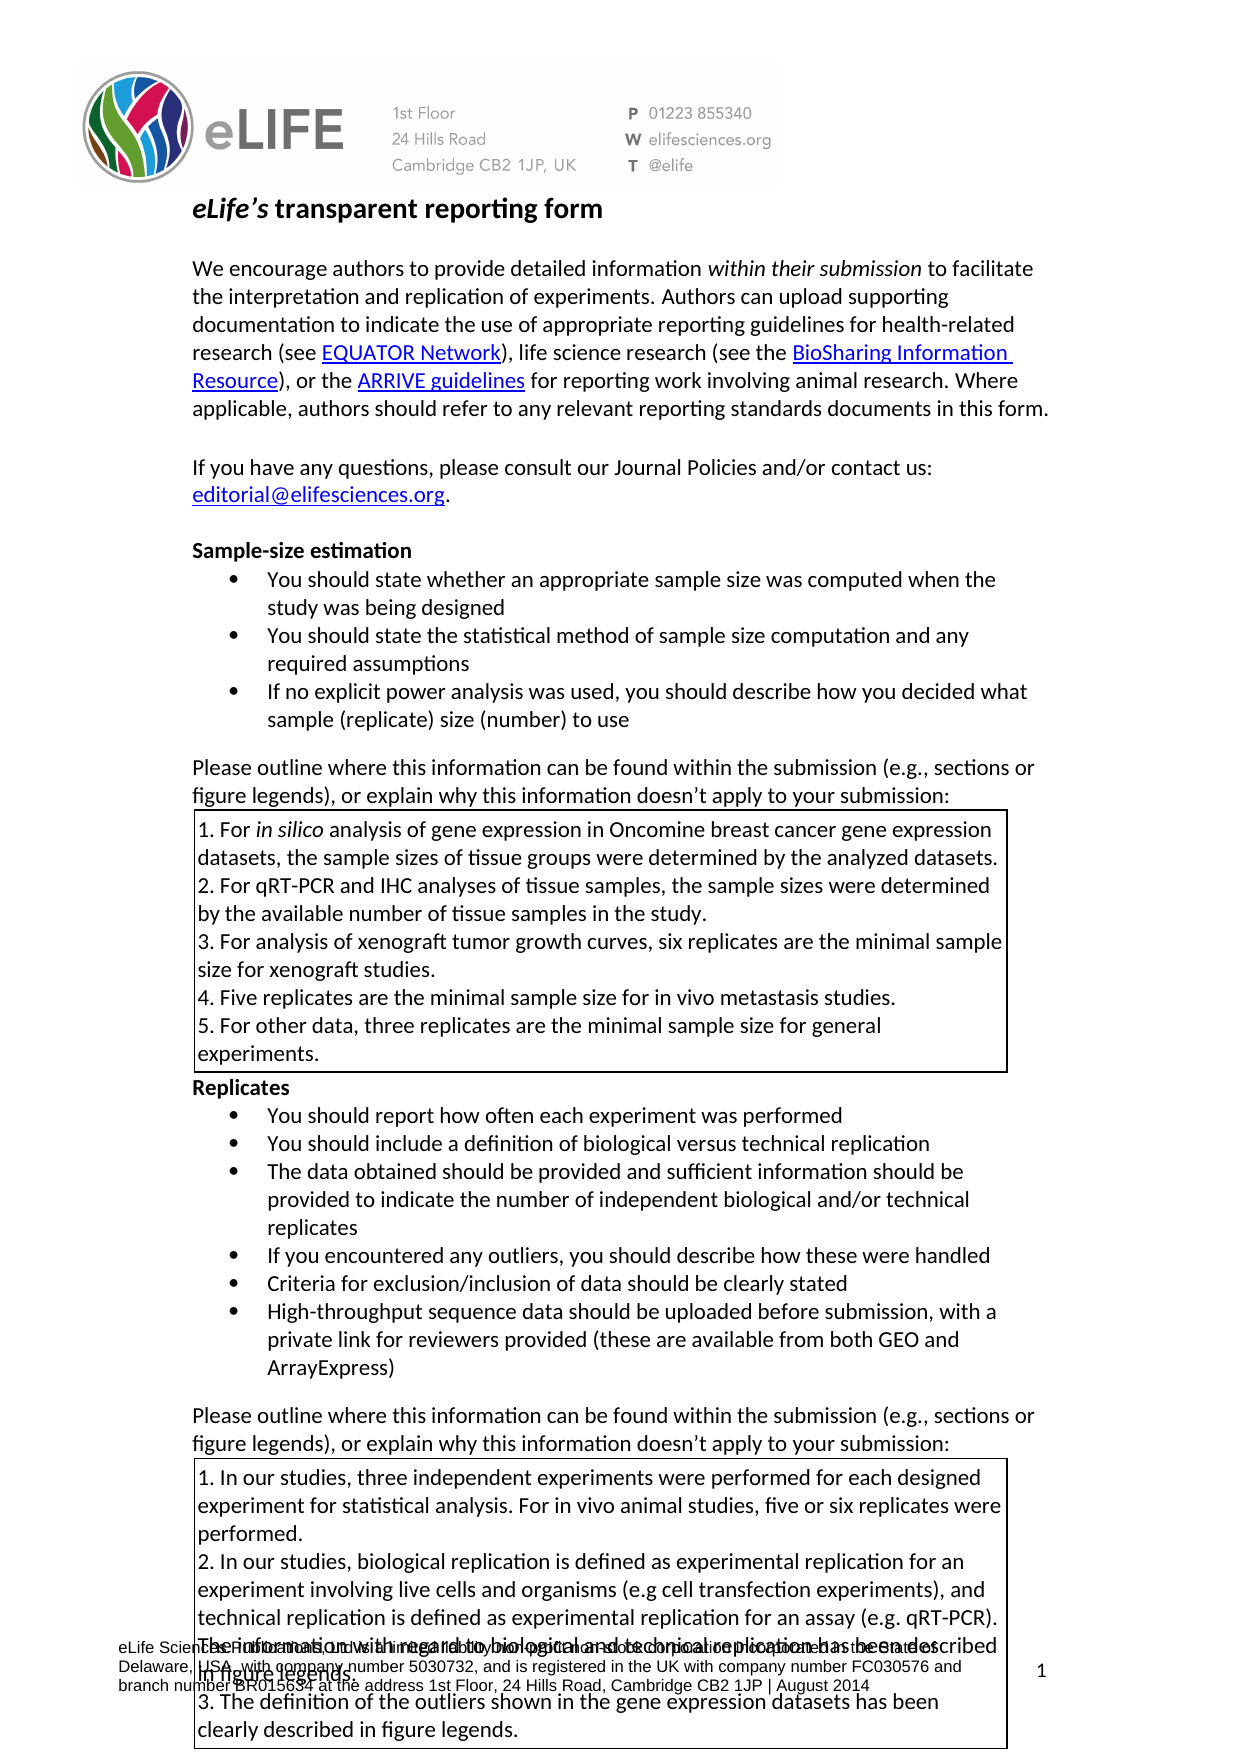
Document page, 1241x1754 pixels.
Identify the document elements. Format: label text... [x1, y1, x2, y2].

text 1. In our studies, three independent experiments were performed for each designed experiment for statistical analysis. For in vivo animal studies, five or six replicates were performed. [195, 1461, 1006, 1547]
text 2. For qRT-PCR and IHC analyses of tissue samples, the sample sizes were determined by the available number of tissue samples in the study. [197, 871, 1004, 927]
list Criteria for exclusion/inclusion of data should be clearly stated [229, 1269, 1053, 1297]
text 5. For other data, three replicates are the minimal sample size for general experiments. [195, 1011, 1006, 1069]
text 2. In our studies, biological replication is defined as experimental replication for an experiment involving live cells and organisms (e.g cell transfection experiments), and technical replication is defined as experimental replication for an assay (e.g. qRT-PCR). The information with regard to biological and technical replication has been described in figure legends. [197, 1547, 1004, 1687]
text Sample-size estimation [192, 537, 1053, 565]
list You should state whether an appropriate sample size was computed when the study was being designed [229, 565, 1053, 621]
list If no explicit power analysis was used, you should describe how you decided what sample (replicate) size (number) to use [229, 677, 1053, 733]
list You should state the statistical method of sample size computation and any required assumptions [229, 621, 1053, 677]
list If you encountered any outliers, you should describe how these were handled [229, 1241, 1053, 1269]
list You should include a definition of biological versus technical replication [229, 1129, 1053, 1157]
text 3. For analysis of xenograft tumor growth curves, six replicates are the minimal sample size for xenograft studies. [197, 927, 1004, 983]
text Replicates [192, 893, 1053, 1101]
text We encourage authors to provide detailed information within their submission to facilitate the interpretation and replication of experiments. Authors can upload supporting documentation to indicate the use of appropriate reporting guidelines for health-related research (see EQUATOR Network), life science research (see the BioSharing Information Resource), or the ARRIVE guidelines for reporting work involving animal research. Where applicable, authors should refer to any relevant reporting standards documents in this form. [192, 254, 1053, 422]
list The data obtained should be provided and sufficient information should be provided to indicate the number of independent biological and/or technical replicates [229, 1157, 1053, 1241]
text 4. Five replicates are the minimal sample size for in vivo metastasis studies. [197, 983, 1004, 1011]
text 3. The definition of the outliers shown in the gene expression datasets has been clearly described in figure legends. [195, 1687, 1006, 1746]
list You should report how often each experiment was performed [229, 1101, 1053, 1129]
picture [73, 59, 784, 191]
list High-throughput sequence data should be uploaded before submission, with a private link for reviewers provided (these are available from both GEO and ArrayExpress) [229, 1297, 1053, 1381]
text eLife’s transparent reporting form [192, 190, 1053, 226]
text If you have any questions, please consult our Journal Policies and/or contact us: editorial@elifesciences.org. [192, 453, 1053, 509]
text 1. For in silico analysis of gene expression in Oncomine breast cancer gene expression datasets, the sample sizes of tissue groups were determined by the analyzed datasets. [195, 813, 1006, 871]
